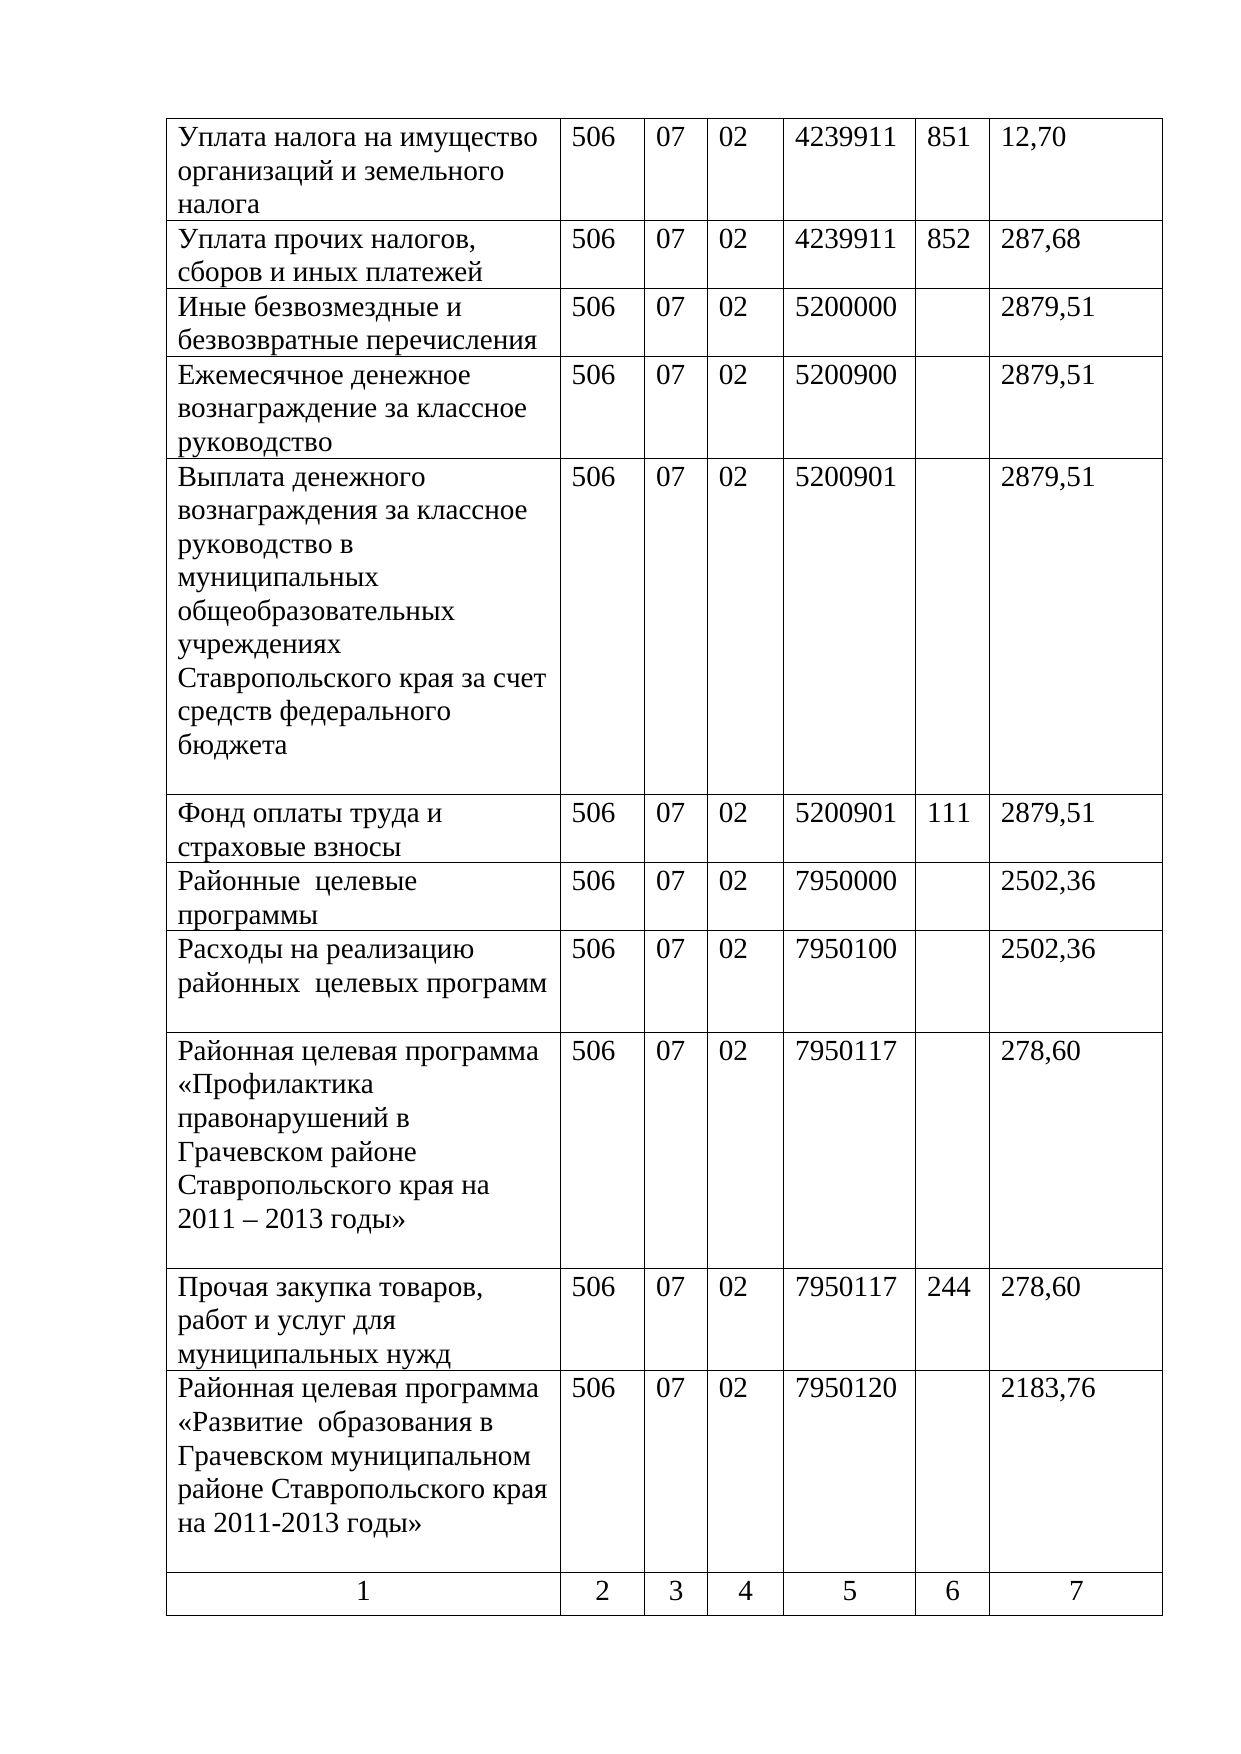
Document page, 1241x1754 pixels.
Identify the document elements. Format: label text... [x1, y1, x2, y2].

table_cell Прочая закупка товаров, работ и услуг для муниципальных нужд [167, 1269, 560, 1369]
table_cell 02 [708, 1269, 783, 1369]
table_cell [916, 459, 989, 794]
table_cell 506 [561, 221, 644, 288]
table_cell 506 [561, 1269, 644, 1369]
table_cell 07 [645, 795, 707, 862]
table_cell 7950117 [784, 1269, 915, 1369]
table_cell 02 [708, 863, 783, 930]
table_cell 4 [708, 1573, 783, 1615]
table_cell Расходы на реализацию районных целевых программ [167, 931, 560, 1032]
table_cell [916, 1371, 989, 1572]
table_cell 3 [645, 1573, 707, 1615]
table_cell 2879,51 [990, 289, 1162, 356]
table_cell 506 [561, 119, 644, 220]
table_cell 278,60 [990, 1033, 1162, 1268]
table_cell 2502,36 [990, 931, 1162, 1032]
table_cell Уплата прочих налогов, сборов и иных платежей [167, 221, 560, 288]
table_cell 2 [561, 1573, 644, 1615]
table_cell 07 [645, 357, 707, 458]
table_cell 07 [645, 863, 707, 930]
table_cell Иные безвозмездные и безвозвратные перечисления [167, 289, 560, 356]
table_cell 07 [645, 289, 707, 356]
table_cell 7950120 [784, 1371, 915, 1572]
table_cell 5200000 [784, 289, 915, 356]
table_cell 4239911 [784, 221, 915, 288]
table_cell Фонд оплаты труда и страховые взносы [167, 795, 560, 862]
table_cell 02 [708, 795, 783, 862]
table_cell 506 [561, 795, 644, 862]
table_cell 851 [916, 119, 989, 220]
table_cell 07 [645, 459, 707, 794]
table_cell 02 [708, 221, 783, 288]
table_cell Районные целевые программы [167, 863, 560, 930]
table_cell 7950100 [784, 931, 915, 1032]
table_cell 12,70 [990, 119, 1162, 220]
table_cell 1 [167, 1573, 560, 1615]
table_cell 07 [645, 1033, 707, 1268]
table_cell 07 [645, 1269, 707, 1369]
table_cell 5200901 [784, 795, 915, 862]
table_cell 2879,51 [990, 795, 1162, 862]
table_cell 506 [561, 289, 644, 356]
table_cell 506 [561, 1033, 644, 1268]
table_cell 4239911 [784, 119, 915, 220]
table_cell Ежемесячное денежное вознаграждение за классное руководство [167, 357, 560, 458]
table_cell Выплата денежного вознаграждения за классное руководство в муниципальных общеобразовательных учреждениях Ставропольского края за счет средств федерального бюджета [167, 459, 560, 794]
table_cell 2183,76 [990, 1371, 1162, 1572]
table_cell 2502,36 [990, 863, 1162, 930]
table_cell 506 [561, 931, 644, 1032]
table_cell 7 [990, 1573, 1162, 1615]
table_cell Уплата налога на имущество организаций и земельного налога [167, 119, 560, 220]
table_cell Районная целевая программа «Профилактика правонарушений в Грачевском районе Ставропольского края на 2011 – 2013 годы» [167, 1033, 560, 1268]
table_cell 5200901 [784, 459, 915, 794]
table_cell 506 [561, 357, 644, 458]
table_cell 287,68 [990, 221, 1162, 288]
table_cell 506 [561, 459, 644, 794]
table_cell 02 [708, 357, 783, 458]
table_cell 6 [916, 1573, 989, 1615]
table_cell 07 [645, 931, 707, 1032]
table_cell [916, 289, 989, 356]
table_cell [916, 1033, 989, 1268]
table_cell 2879,51 [990, 459, 1162, 794]
table_cell 244 [916, 1269, 989, 1369]
table_cell [916, 357, 989, 458]
table_cell [916, 931, 989, 1032]
table_cell 02 [708, 931, 783, 1032]
table_cell 02 [708, 1033, 783, 1268]
table_cell 02 [708, 289, 783, 356]
table_cell 07 [645, 119, 707, 220]
table_cell 852 [916, 221, 989, 288]
table_cell 02 [708, 1371, 783, 1572]
table_cell 278,60 [990, 1269, 1162, 1369]
table_cell [916, 863, 989, 930]
table_cell Районная целевая программа «Развитие образования в Грачевском муниципальном районе Ставропольского края на 2011-2013 годы» [167, 1371, 560, 1572]
table_cell 111 [916, 795, 989, 862]
table_cell 07 [645, 221, 707, 288]
table_cell 5 [784, 1573, 915, 1615]
table_cell 7950000 [784, 863, 915, 930]
table_cell 07 [645, 1371, 707, 1572]
table_cell 7950117 [784, 1033, 915, 1268]
table_cell 5200900 [784, 357, 915, 458]
table_cell 02 [708, 459, 783, 794]
table_cell 506 [561, 1371, 644, 1572]
table_cell 2879,51 [990, 357, 1162, 458]
table_cell 02 [708, 119, 783, 220]
table_cell 506 [561, 863, 644, 930]
